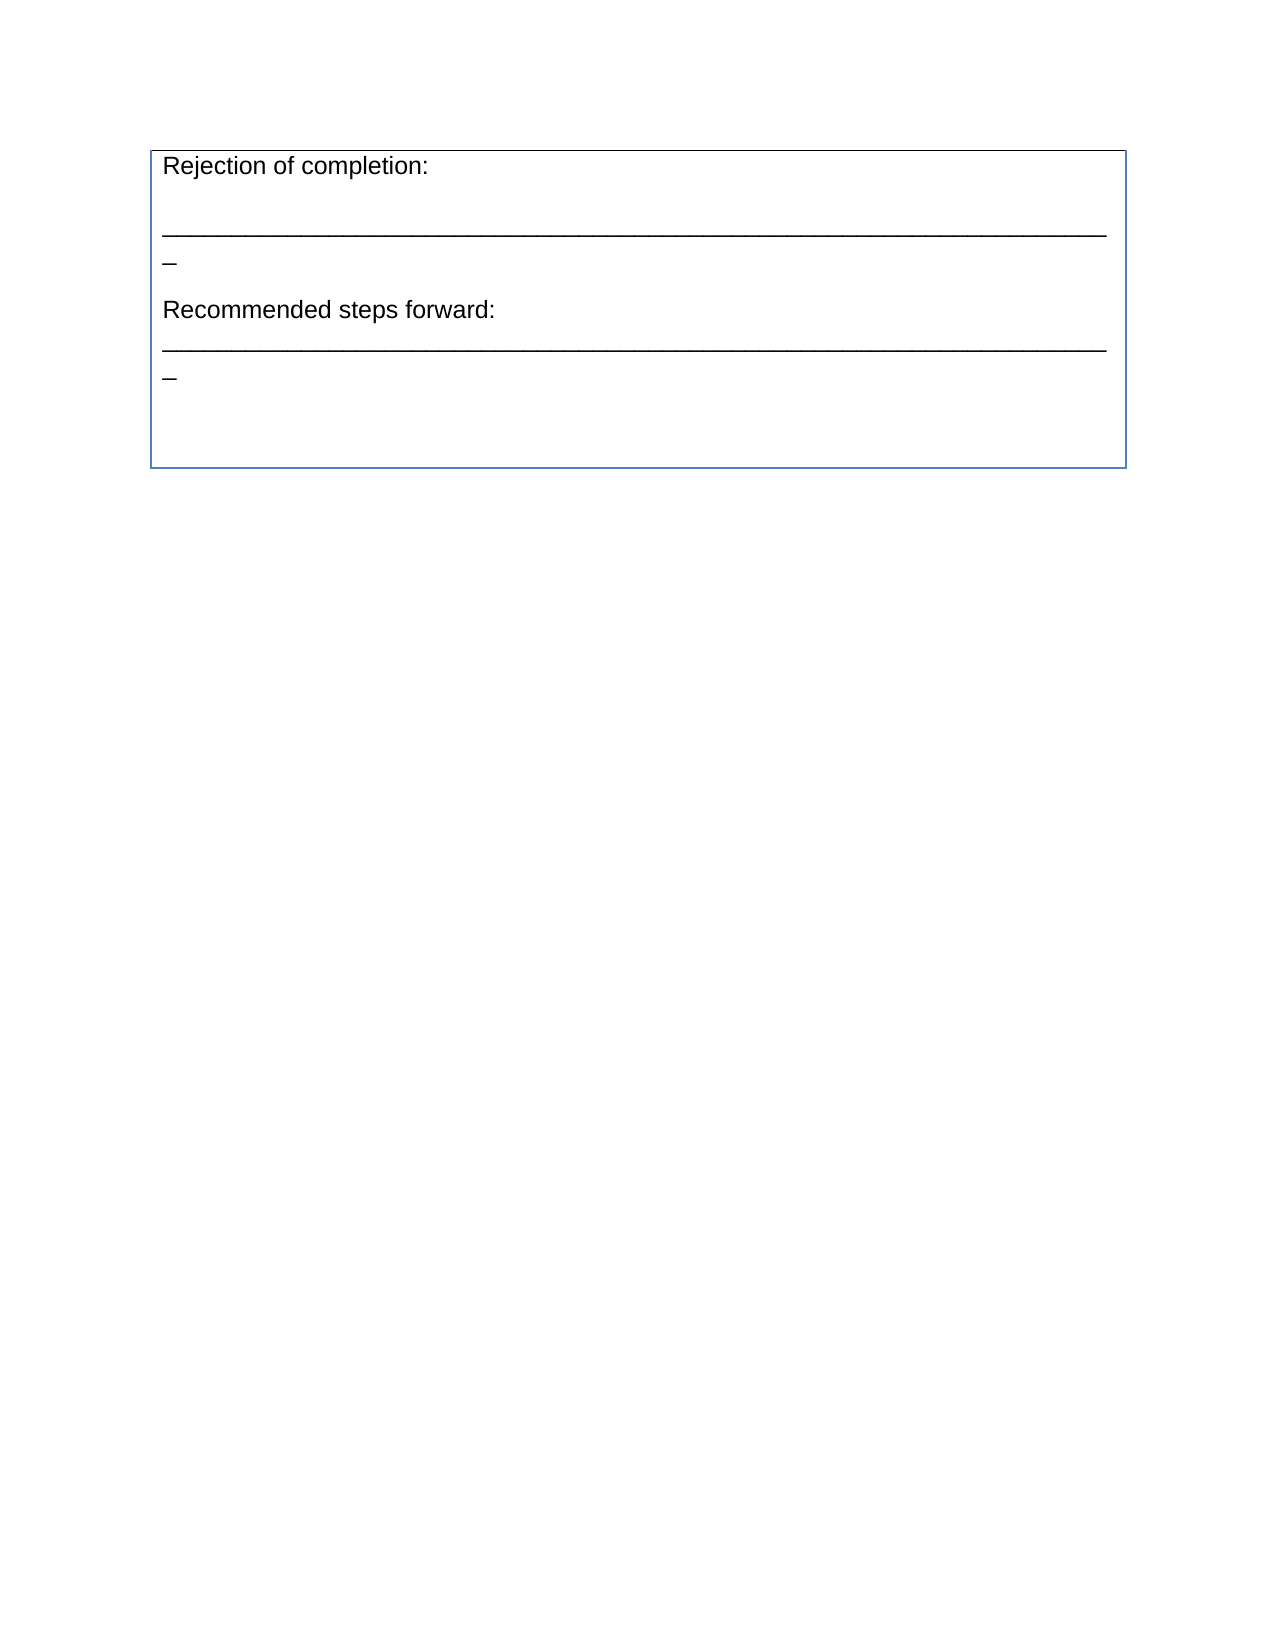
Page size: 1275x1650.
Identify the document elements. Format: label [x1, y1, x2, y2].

table_cell [152, 151, 1125, 467]
